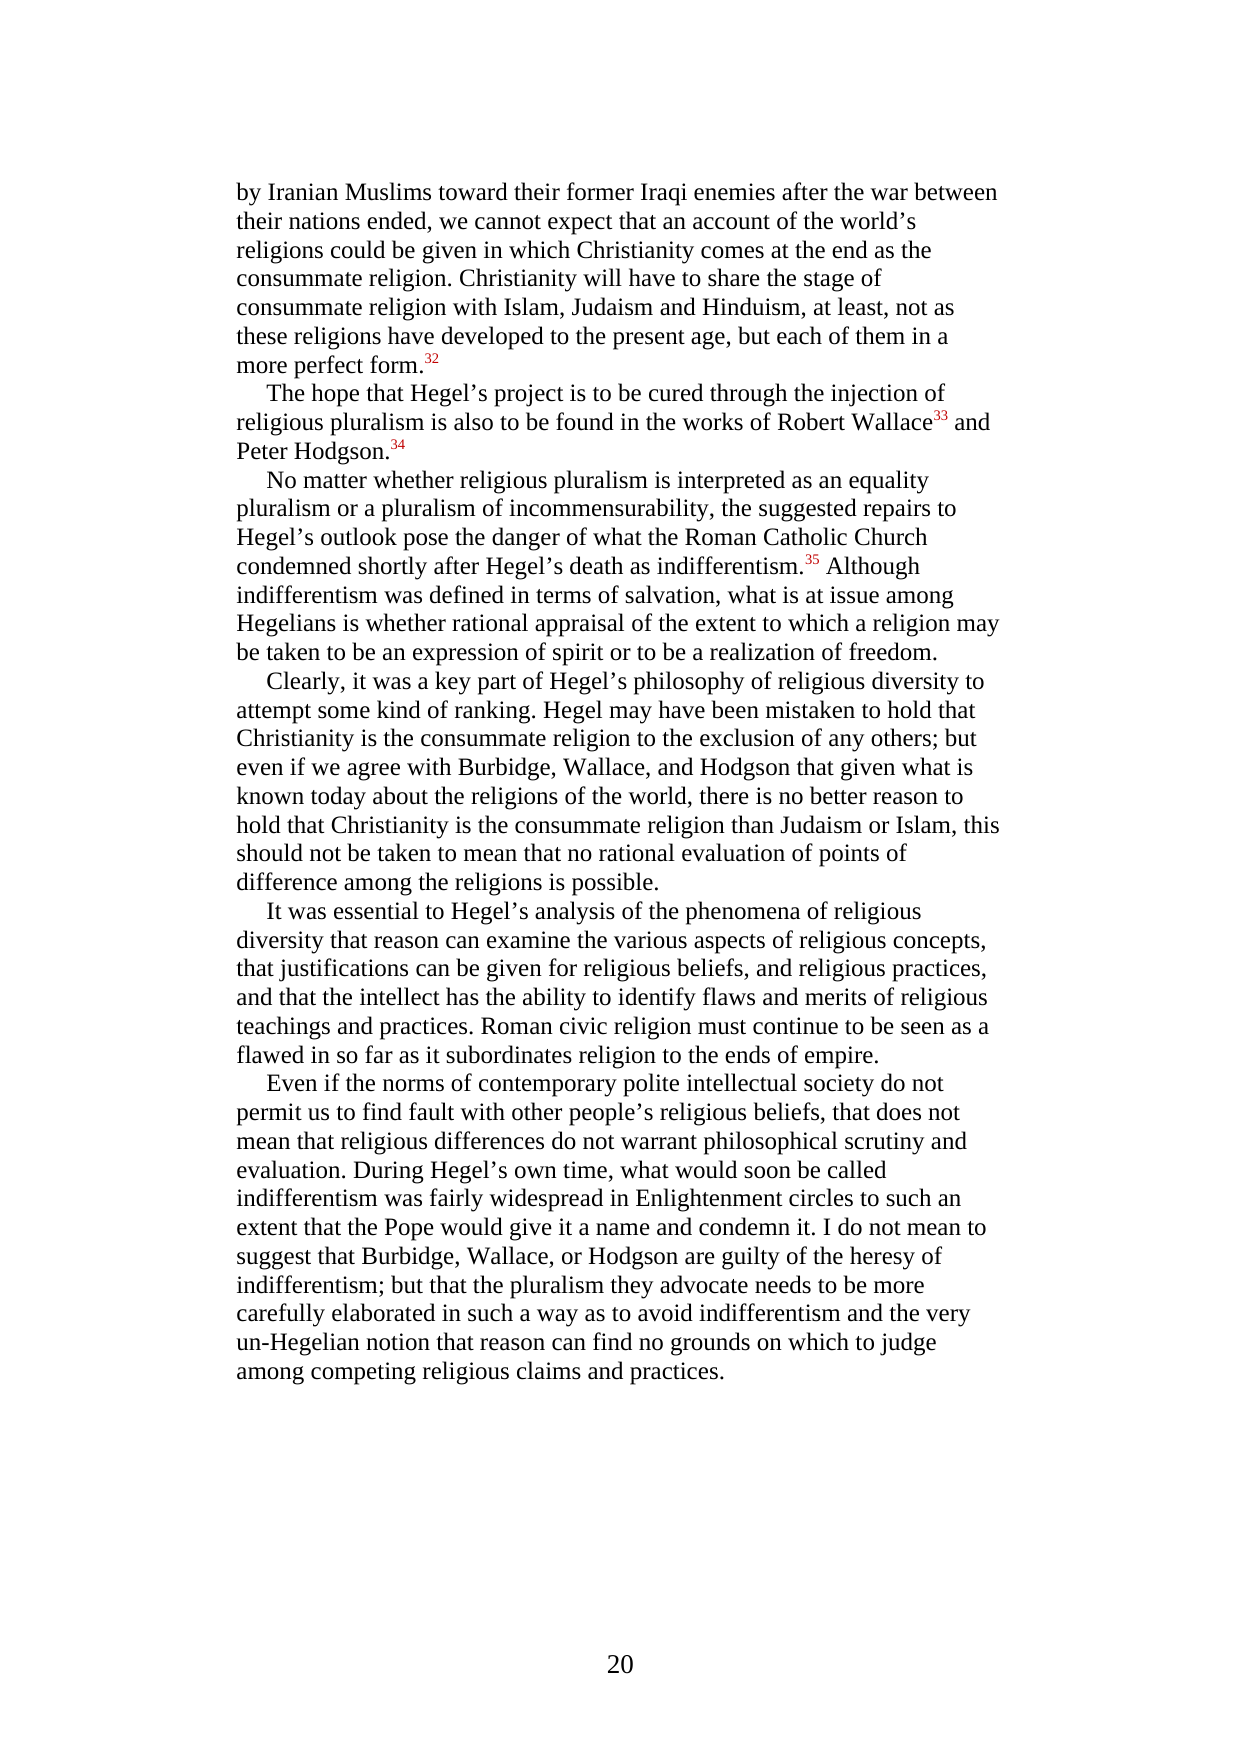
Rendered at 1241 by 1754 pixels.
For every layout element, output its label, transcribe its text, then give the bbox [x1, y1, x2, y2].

text Even if the norms of contemporary polite intellectual society do not permit us to find fault with other people’s religious beliefs, that does not mean that religious differences do not warrant philosophical scrutiny and evaluation. During Hegel’s own time, what would soon be called indifferentism was fairly widespread in Enlightenment circles to such an extent that the Pope would give it a name and condemn it. I do not mean to suggest that Burbidge, Wallace, or Hodgson are guilty of the heresy of indifferentism; but that the pluralism they advocate needs to be more carefully elaborated in such a way as to avoid indifferentism and the very un-Hegelian notion that reason can find no grounds on which to judge among competing religious claims and practices. [236, 1068, 1004, 1385]
text It was essential to Hegel’s analysis of the phenomena of religious diversity that reason can examine the various aspects of religious concepts, that justifications can be given for religious beliefs, and religious practices, and that the intellect has the ability to identify flaws and merits of religious teachings and practices. Roman civic religion must continue to be seen as a flawed in so far as it subordinates religion to the ends of empire. [236, 896, 1004, 1068]
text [236, 177, 1004, 378]
text No matter whether religious pluralism is interpreted as an equality pluralism or a pluralism of incommensurability, the suggested repairs to Hegel’s outlook pose the danger of what the Roman Catholic Church condemned shortly after Hegel’s death as indifferentism.35 Although indifferentism was defined in terms of salvation, what is at issue among Hegelians is whether rational appraisal of the extent to which a religion may be taken to be an expression of spirit or to be a realization of freedom. [236, 465, 1004, 666]
text Clearly, it was a key part of Hegel’s philosophy of religious diversity to attempt some kind of ranking. Hegel may have been mistaken to hold that Christianity is the consummate religion to the exclusion of any others; but even if we agree with Burbidge, Wallace, and Hodgson that given what is known today about the religions of the world, there is no better reason to hold that Christianity is the consummate religion than Judaism or Islam, this should not be taken to mean that no rational evaluation of points of difference among the religions is possible. [236, 666, 1004, 896]
text The hope that Hegel’s project is to be cured through the injection of religious pluralism is also to be found in the works of Robert Wallace33 and Peter Hodgson.34 [236, 378, 1004, 465]
